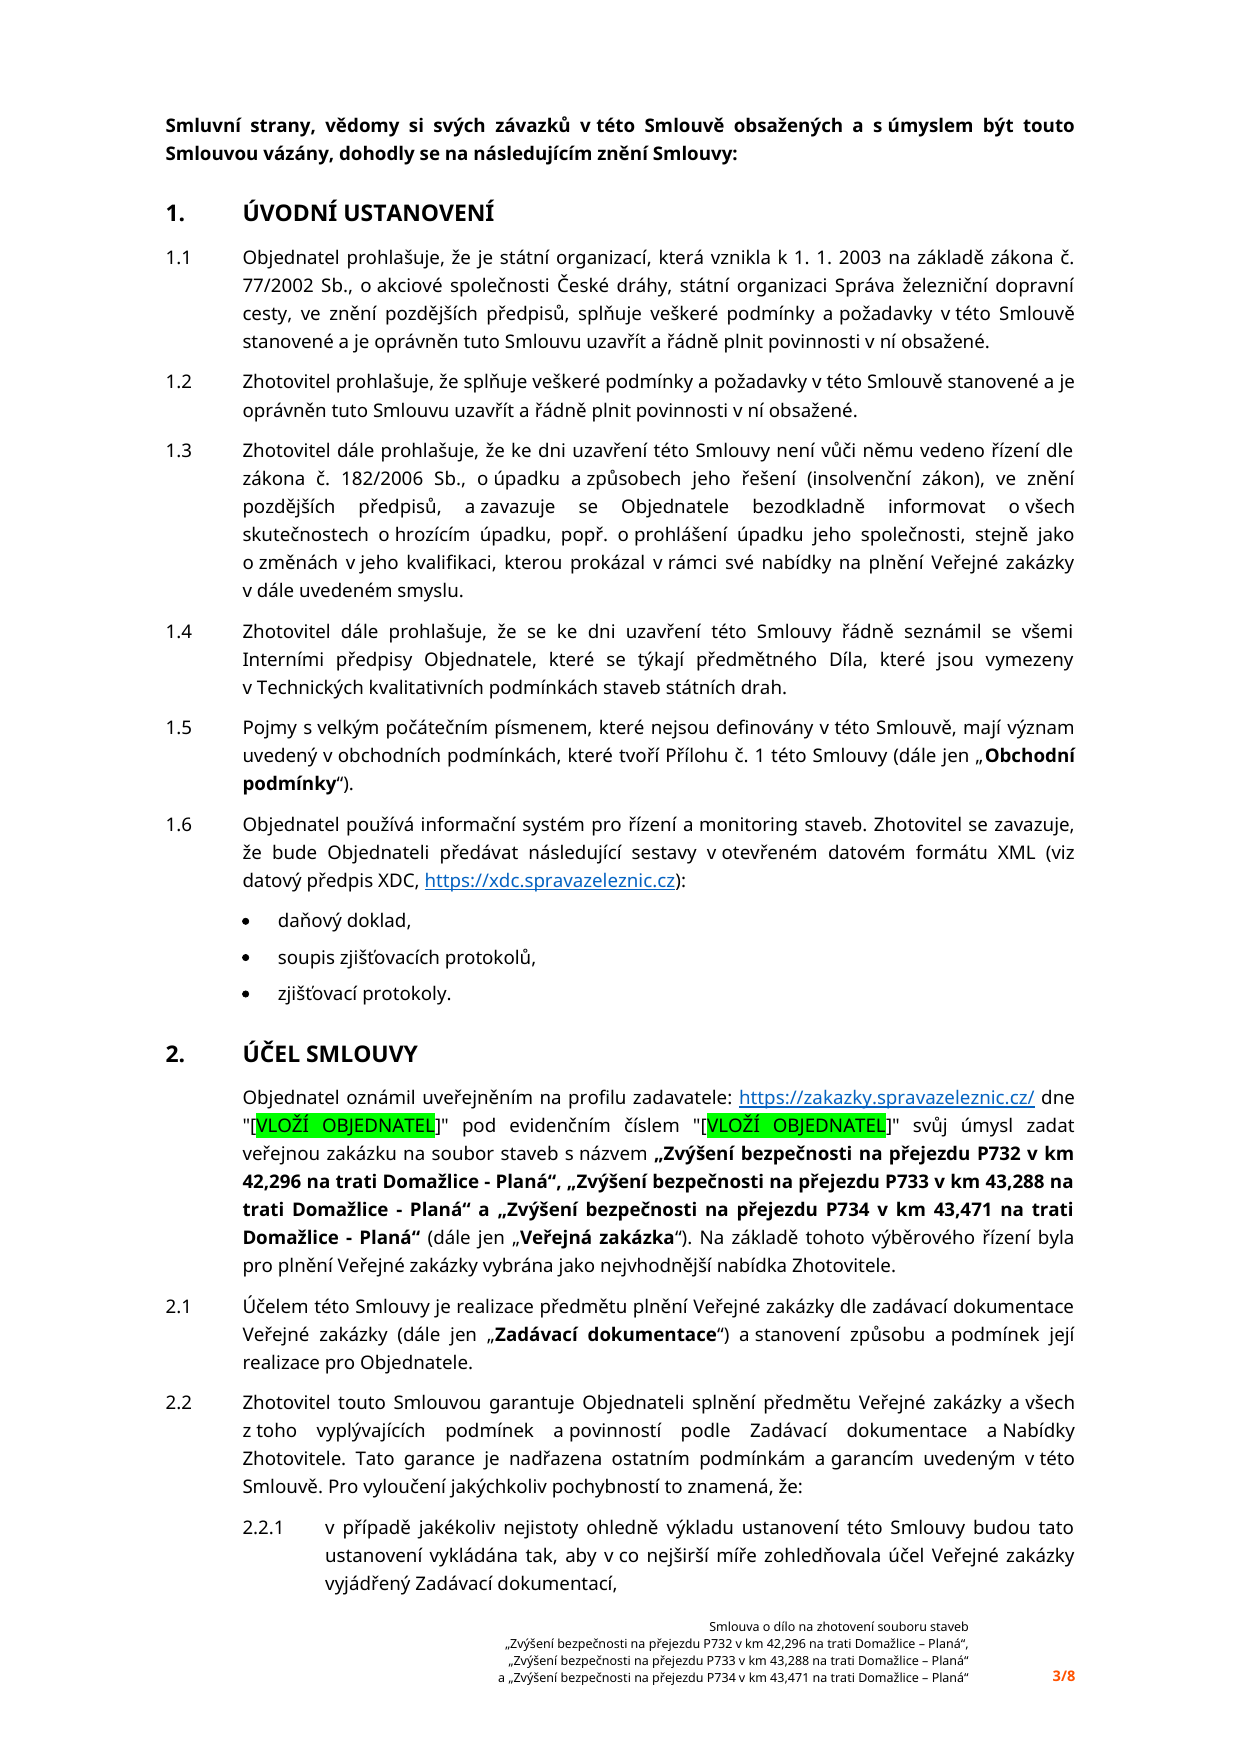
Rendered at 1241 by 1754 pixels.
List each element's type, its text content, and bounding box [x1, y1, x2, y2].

text Objednatel používá informační systém pro řízení a monitoring staveb. Zhotovitel se zavazuje, že bude Objednateli předávat následující sestavy v otevřeném datovém formátu XML (viz datový předpis XDC, https://xdc.spravazeleznic.cz): [165, 811, 1075, 893]
text daňový doklad, [242, 908, 1075, 933]
text Účelem této Smlouvy je realizace předmětu plnění Veřejné zakázky dle zadávací dokumentace Veřejné zakázky (dále jen „Zadávací dokumentace“) a stanovení způsobu a podmínek její realizace pro Objednatele. [165, 1293, 1075, 1375]
text ÚČEL SMLOUVY [165, 1038, 1075, 1069]
text v případě jakékoliv nejistoty ohledně výkladu ustanovení této Smlouvy budou tato ustanovení vykládána tak, aby v co nejširší míře zohledňovala účel Veřejné zakázky vyjádřený Zadávací dokumentací, [242, 1514, 1075, 1596]
text Zhotovitel touto Smlouvou garantuje Objednateli splnění předmětu Veřejné zakázky a všech z toho vyplývajících podmínek a povinností podle Zadávací dokumentace a Nabídky Zhotovitele. Tato garance je nadřazena ostatním podmínkám a garancím uvedeným v této Smlouvě. Pro vyloučení jakýchkoliv pochybností to znamená, že: [165, 1390, 1075, 1499]
text Objednatel prohlašuje, že je státní organizací, která vznikla k 1. 1. 2003 na základě zákona č. 77/2002 Sb., o akciové společnosti České dráhy, státní organizaci Správa železniční dopravní cesty, ve znění pozdějších předpisů, splňuje veškeré podmínky a požadavky v této Smlouvě stanovené a je oprávněn tuto Smlouvu uzavřít a řádně plnit povinnosti v ní obsažené. [165, 244, 1075, 354]
text Smluvní strany, vědomy si svých závazků v této Smlouvě obsažených a s úmyslem být touto Smlouvou vázány, dohodly se na následujícím znění Smlouvy: [165, 112, 1075, 166]
text Zhotovitel prohlašuje, že splňuje veškeré podmínky a požadavky v této Smlouvě stanovené a je oprávněn tuto Smlouvu uzavřít a řádně plnit povinnosti v ní obsažené. [165, 369, 1075, 422]
text soupis zjišťovacích protokolů, [242, 944, 1075, 969]
text Zhotovitel dále prohlašuje, že ke dni uzavření této Smlouvy není vůči němu vedeno řízení dle zákona č. 182/2006 Sb., o úpadku a způsobech jeho řešení (insolvenční zákon), ve znění pozdějších předpisů, a zavazuje se Objednatele bezodkladně informovat o všech skutečnostech o hrozícím úpadku, popř. o prohlášení úpadku jeho společnosti, stejně jako o změnách v jeho kvalifikaci, kterou prokázal v rámci své nabídky na plnění Veřejné zakázky v dále uvedeném smyslu. [165, 437, 1075, 603]
text zjišťovací protokoly. [242, 980, 1075, 1006]
text Pojmy s velkým počátečním písmenem, které nejsou definovány v této Smlouvě, mají význam uvedený v obchodních podmínkách, které tvoří Přílohu č. 1 této Smlouvy (dále jen „Obchodní podmínky“). [165, 714, 1075, 796]
list Objednatel oznámil uveřejněním na profilu zadavatele: https://zakazky.spravazeleznic.cz/ dne "[VLOŽÍ OBJEDNATEL]" pod evidenčním číslem "[VLOŽÍ OBJEDNATEL]" svůj úmysl zadat veřejnou zakázku na soubor staveb s názvem „Zvýšení bezpečnosti na přejezdu P732 v km 42,296 na trati Domažlice - Planá“, „Zvýšení bezpečnosti na přejezdu P733 v km 43,288 na trati Domažlice - Planá“ a „Zvýšení bezpečnosti na přejezdu P734 v km 43,471 na trati Domažlice - Planá“ (dále jen „Veřejná zakázka“). Na základě tohoto výběrového řízení byla pro plnění Veřejné zakázky vybrána jako nejvhodnější nabídka Zhotovitele. [242, 1084, 1075, 1278]
text Zhotovitel dále prohlašuje, že se ke dni uzavření této Smlouvy řádně seznámil se všemi Interními předpisy Objednatele, které se týkají předmětného Díla, které jsou vymezeny v Technických kvalitativních podmínkách staveb státních drah. [165, 618, 1075, 699]
text ÚVODNÍ USTANOVENÍ [165, 197, 1075, 229]
